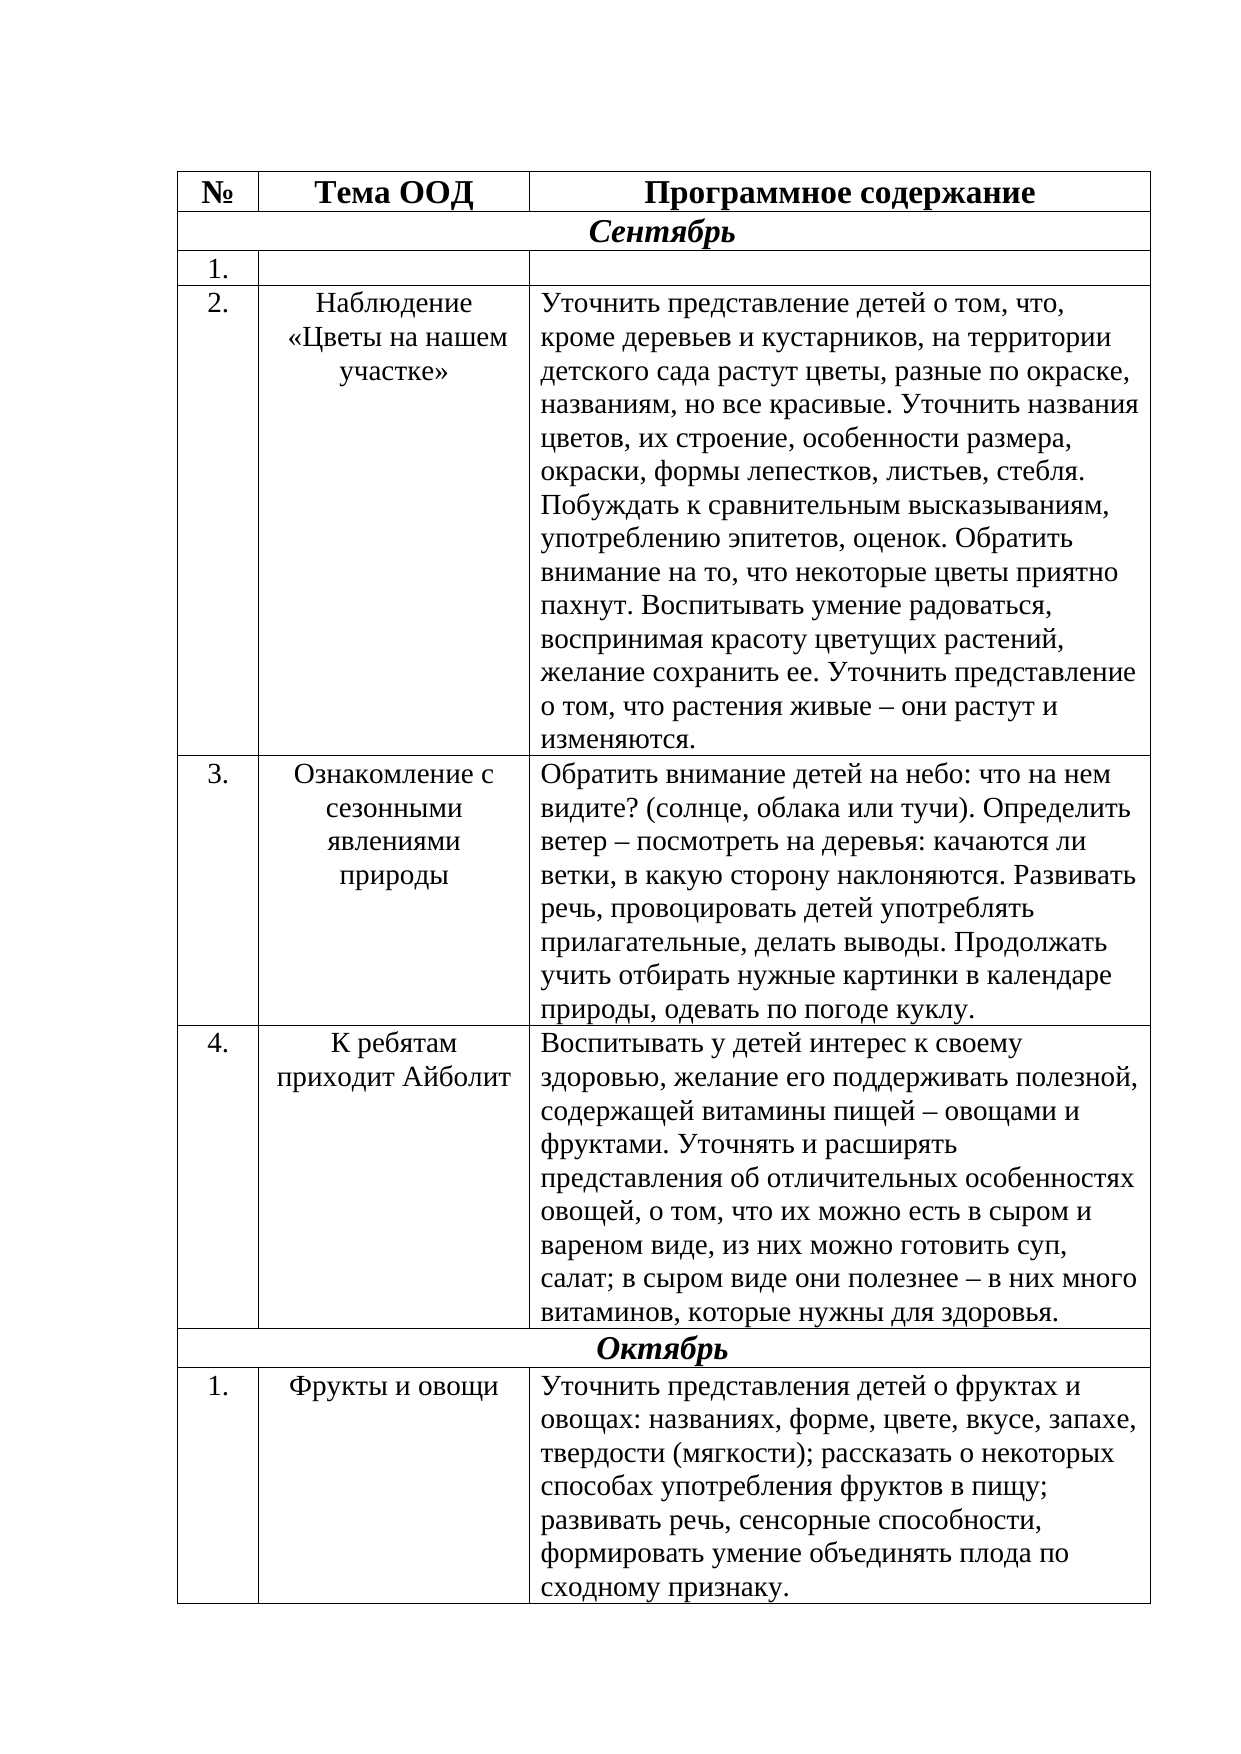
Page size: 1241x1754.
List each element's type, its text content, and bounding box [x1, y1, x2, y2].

table_cell Наблюдение «Цветы на нашем участке» [259, 286, 529, 755]
table_cell 1. [178, 1368, 258, 1603]
table_cell 2. [178, 286, 258, 755]
table_cell Октябрь [178, 1329, 1150, 1367]
table_cell 3. [178, 756, 258, 1024]
table_cell Сентябрь [178, 212, 1150, 250]
table_header Тема ООД [259, 172, 529, 211]
table_header Программное содержание [530, 172, 1150, 211]
table_header № [178, 172, 258, 211]
table_cell [530, 251, 1150, 284]
table_cell Ознакомление с сезонными явлениями природы [259, 756, 529, 1024]
table_cell Фрукты и овощи [259, 1368, 529, 1603]
table_cell Уточнить представление детей о том, что, кроме деревьев и кустарников, на территории детского сада растут цветы, разные по окраске, названиям, но все красивые. Уточнить названия цветов, их строение, особенности размера, окраски, формы лепестков, листьев, стебля. Побуждать к сравнительным высказываниям, употреблению эпитетов, оценок. Обратить внимание на то, что некоторые цветы приятно пахнут. Воспитывать умение радоваться, воспринимая красоту цветущих растений, желание сохранить ее. Уточнить представление о том, что растения живые – они растут и изменяются. [530, 286, 1150, 755]
table_cell Воспитывать у детей интерес к своему здоровью, желание его поддерживать полезной, содержащей витамины пищей – овощами и фруктами. Уточнять и расширять представления об отличительных особенностях овощей, о том, что их можно есть в сыром и вареном виде, из них можно готовить суп, салат; в сыром виде они полезнее – в них много витаминов, которые нужны для здоровья. [530, 1026, 1150, 1327]
table_cell 4. [178, 1026, 258, 1327]
table_cell К ребятам приходит Айболит [259, 1026, 529, 1327]
table_cell Обратить внимание детей на небо: что на нем видите? (солнце, облака или тучи). Определить ветер – посмотреть на деревья: качаются ли ветки, в какую сторону наклоняются. Развивать речь, провоцировать детей употреблять прилагательные, делать выводы. Продолжать учить отбирать нужные картинки в календаре природы, одевать по погоде куклу. [530, 756, 1150, 1024]
table_cell [259, 251, 529, 284]
table_cell 1. [178, 251, 258, 284]
table_cell Уточнить представления детей о фруктах и овощах: названиях, форме, цвете, вкусе, запахе, твердости (мягкости); рассказать о некоторых способах употребления фруктов в пищу; развивать речь, сенсорные способности, формировать умение объединять плода по сходному признаку. [530, 1368, 1150, 1603]
